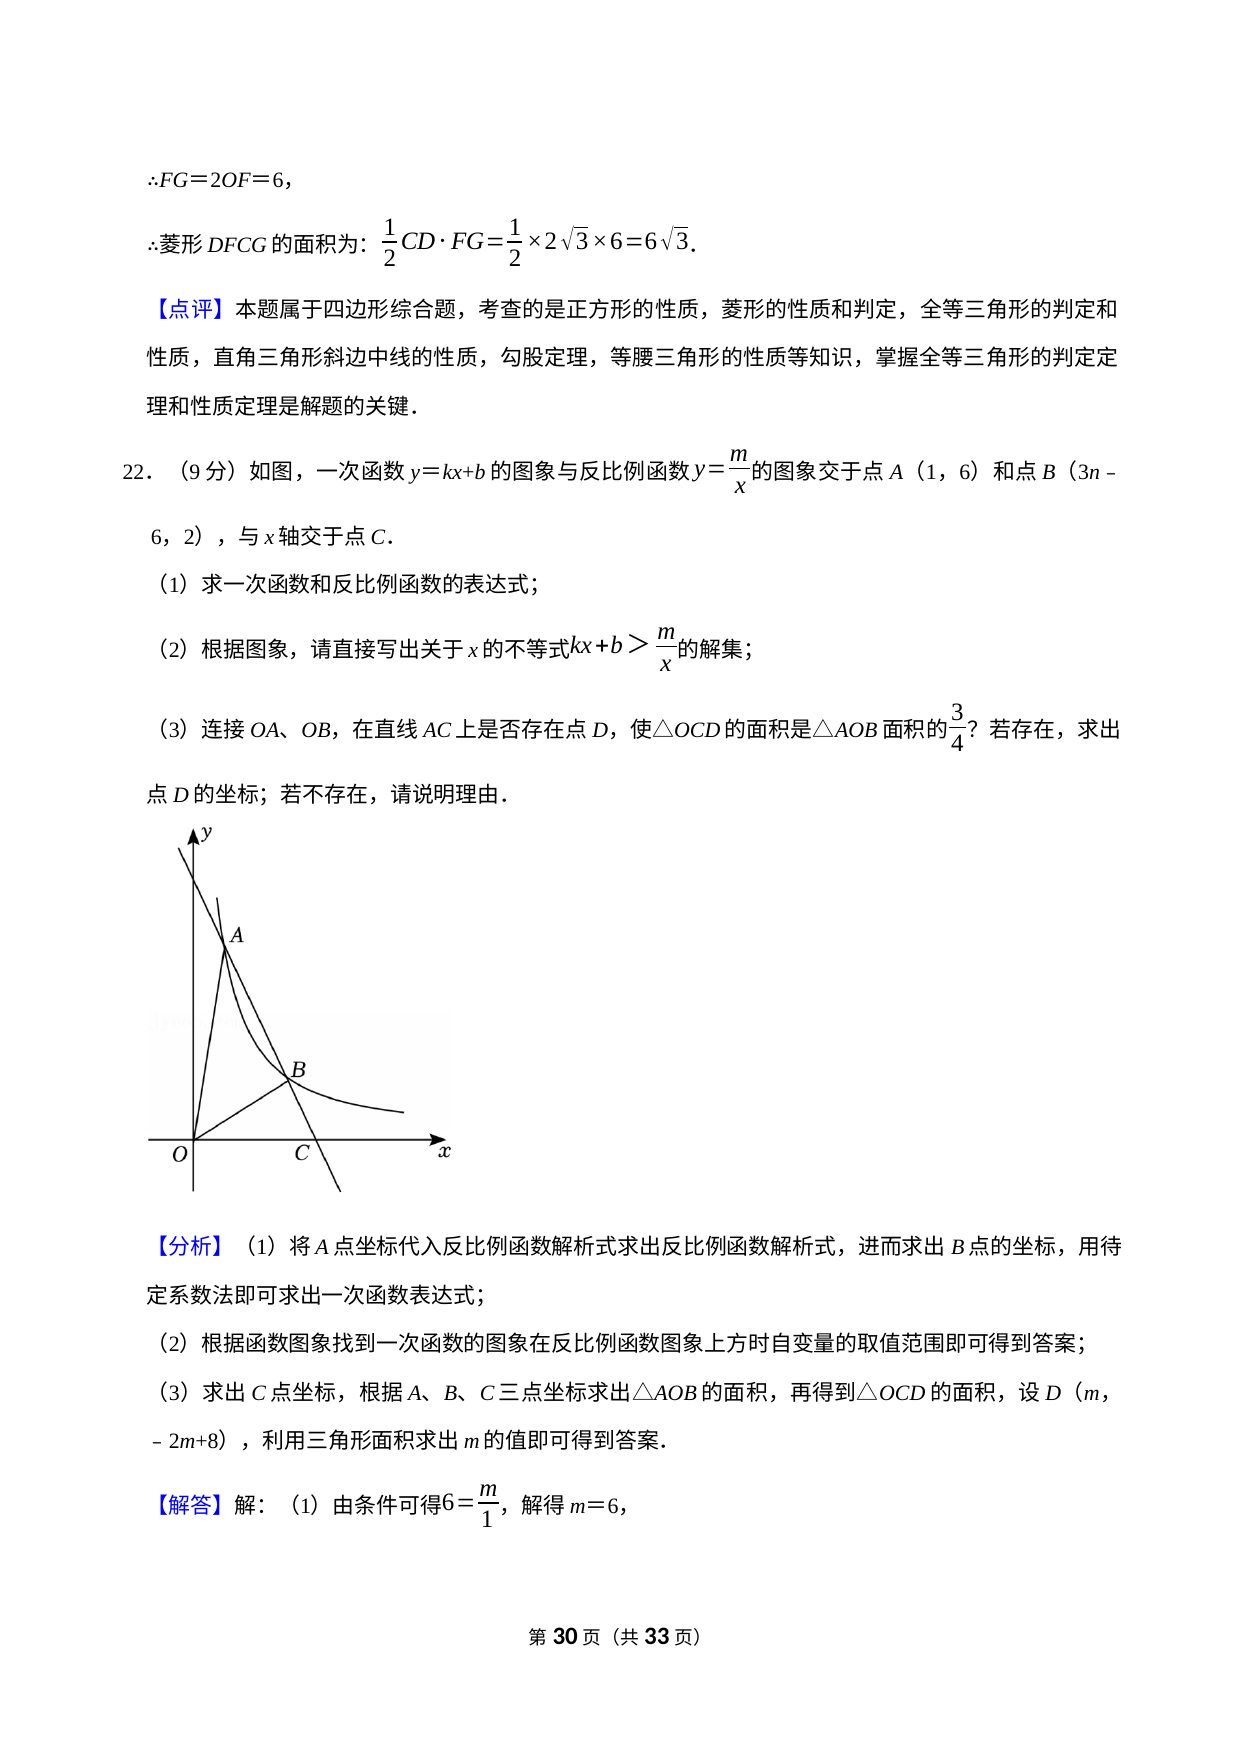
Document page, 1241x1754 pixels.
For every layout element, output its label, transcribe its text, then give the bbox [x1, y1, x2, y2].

text （3）连接OA、OB，在直线AC上是否存在点D，使△OCD的面积是△AOB面积的？若存在，求出点D的坐标；若不存在，请说明理由． [147, 696, 1122, 809]
text ∴菱形DFCG的面积为：． [147, 210, 1122, 275]
text 【解答】解：（1）由条件可得，解得m＝6， [147, 1471, 1122, 1536]
text 【点评】本题属于四边形综合题，考查的是正方形的性质，菱形的性质和判定，全等三角形的判定和性质，直角三角形斜边中线的性质，勾股定理，等腰三角形的性质等知识，掌握全等三角形的判定定理和性质定理是解题的关键． [147, 291, 1122, 421]
text 【分析】（1）将A点坐标代入反比例函数解析式求出反比例函数解析式，进而求出B点的坐标，用待定系数法即可求出一次函数表达式； [147, 1229, 1122, 1310]
text 22．（9分）如图，一次函数y＝kx+b的图象与反比例函数的图象交于点A（1，6）和点B（3n﹣6，2），与x轴交于点C． [122, 437, 1122, 551]
text （3）求出C点坐标，根据A、B、C三点坐标求出△AOB的面积，再得到△OCD的面积，设D（m，﹣2m+8），利用三角形面积求出m的值即可得到答案． [147, 1374, 1122, 1455]
picture [146, 825, 452, 1194]
text （2）根据函数图象找到一次函数的图象在反比例函数图象上方时自变量的取值范围即可得到答案； [147, 1326, 1122, 1358]
text ∴FG＝2OF＝6， [147, 162, 1122, 194]
text （1）求一次函数和反比例函数的表达式； [147, 567, 1122, 599]
text （2）根据图象，请直接写出关于x的不等式的解集； [147, 615, 1122, 680]
